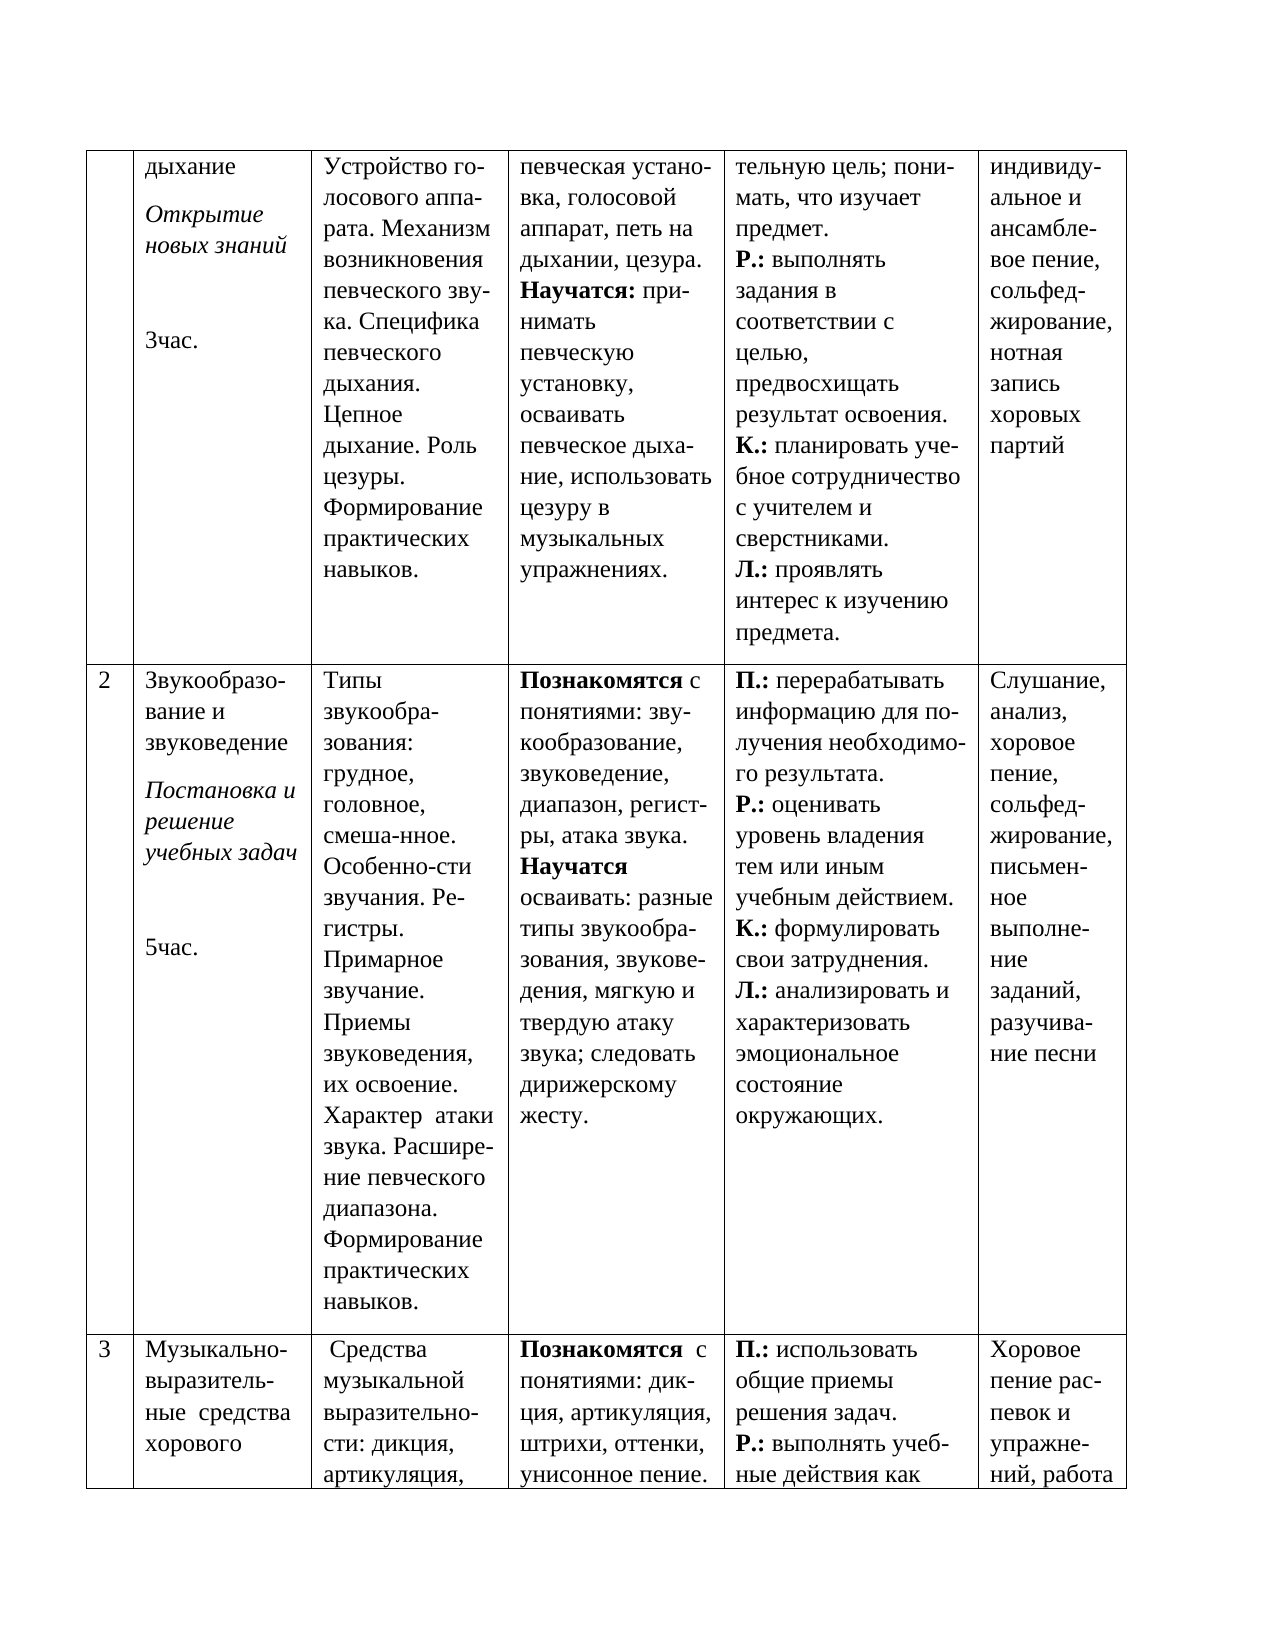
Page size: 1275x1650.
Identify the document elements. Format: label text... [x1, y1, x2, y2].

table_cell 2 [87, 665, 133, 1333]
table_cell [725, 1335, 978, 1487]
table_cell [725, 151, 978, 664]
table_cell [509, 1335, 724, 1487]
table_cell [312, 1335, 508, 1487]
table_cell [509, 151, 724, 664]
table_cell 3 [87, 1335, 133, 1487]
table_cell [979, 151, 1126, 664]
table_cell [134, 1335, 311, 1487]
table_cell П.: перерабатывать информацию для по-лучения необходимо-го результата. Р.: оценивать уровень владения тем или иным учебным действием. К.: формулировать свои затруднения. Л.: анализировать и характеризовать эмоциональное состояние окружающих. [725, 665, 978, 1333]
table_cell 1 [87, 151, 133, 664]
table_cell Типы звукообра-зования: грудное, головное, смеша-нное. Особенно-сти звучания. Ре-гистры. Примарное звучание. Приемы звуковедения, их освоение. Характер атаки звука. Расшире-ние певческого диапазона. Формирование практических навыков. [312, 665, 508, 1333]
table_cell Звукообразо-вание и звуковедение Постановка и решение учебных задач 5час. [134, 665, 311, 1333]
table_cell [979, 1335, 1126, 1487]
table_cell Познакомятся с понятиями: зву-кообразование, звуковедение, диапазон, регист-ры, атака звука. Научатся осваивать: разные типы звукообра-зования, звукове-дения, мягкую и твердую атаку звука; следовать дирижерскому жесту. [509, 665, 724, 1333]
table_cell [312, 151, 508, 664]
table_cell Слушание, анализ, хоровое пение, сольфед-жирование, письмен-ное выполне-ние заданий, разучива-ние песни [979, 665, 1126, 1333]
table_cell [134, 151, 311, 664]
